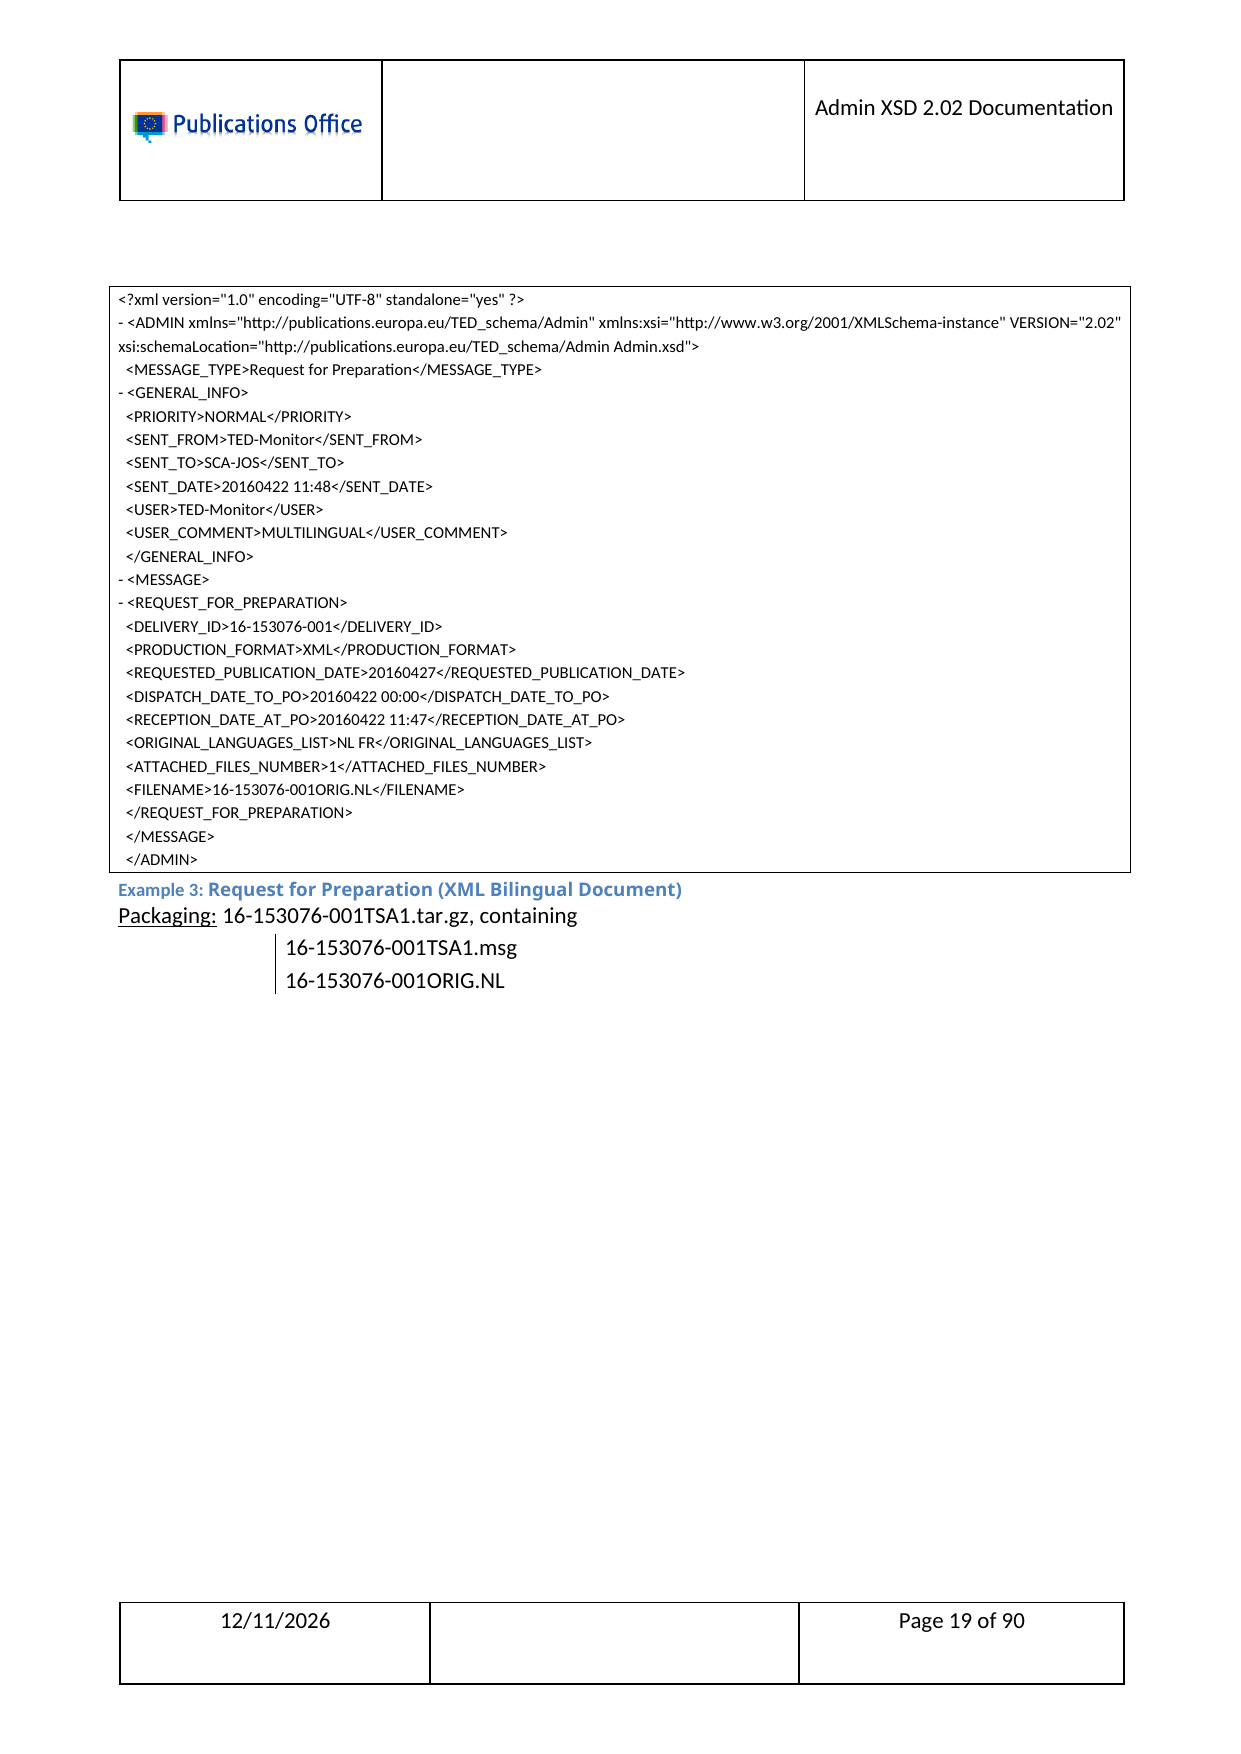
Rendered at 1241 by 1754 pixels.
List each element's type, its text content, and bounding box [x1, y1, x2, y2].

text <ORIGINAL_LANGUAGES_LIST>NL FR</ORIGINAL_LANGUAGES_LIST> [110, 729, 1130, 753]
text 16-153076-001ORIG.NL [480, 966, 1122, 994]
text <USER_COMMENT>MULTILINGUAL</USER_COMMENT> [110, 519, 1130, 543]
text <SENT_DATE>20160422 11:48</SENT_DATE> [110, 473, 1130, 496]
text - <REQUEST_FOR_PREPARATION> [110, 589, 1130, 613]
text <?xml version="1.0" encoding="UTF-8" standalone="yes" ?> [110, 287, 1130, 309]
text - <ADMIN xmlns="http://publications.europa.eu/TED_schema/Admin" xmlns:xsi="http://www.w3.org/2001/XMLSchema-instance" VERSION="2.02" xsi:schemaLocation="http://publications.europa.eu/TED_schema/Admin Admin.xsd"> [110, 309, 1130, 356]
text <MESSAGE_TYPE>Request for Preparation</MESSAGE_TYPE> [110, 356, 1130, 379]
text 16-153076-001TSA1.msg [275, 933, 1122, 962]
text 16-153076-001ORIG.NL [276, 966, 427, 994]
text </MESSAGE> [110, 823, 1130, 846]
text <PRODUCTION_FORMAT>XML</PRODUCTION_FORMAT> [110, 636, 1130, 659]
picture [132, 112, 370, 143]
text </GENERAL_INFO> [110, 543, 1130, 566]
text - <MESSAGE> [110, 566, 1130, 589]
text Packaging: 16-153076-001TSA1.tar.gz, containing [118, 901, 411, 929]
text <SENT_TO>SCA-JOS</SENT_TO> [110, 449, 1130, 473]
text </REQUEST_FOR_PREPARATION> [110, 799, 1130, 823]
text Packaging: 16-153076-001TSA1.tar.gz, containing [416, 901, 1122, 929]
text <ATTACHED_FILES_NUMBER>1</ATTACHED_FILES_NUMBER> [110, 753, 1130, 776]
text <RECEPTION_DATE_AT_PO>20160422 11:47</RECEPTION_DATE_AT_PO> [110, 706, 1130, 729]
text <DISPATCH_DATE_TO_PO>20160422 00:00</DISPATCH_DATE_TO_PO> [110, 683, 1130, 706]
text </ADMIN> [110, 846, 1130, 872]
text Example 3: Request for Preparation (XML Bilingual Document) [118, 876, 1122, 901]
text <SENT_FROM>TED-Monitor</SENT_FROM> [110, 426, 1130, 449]
text - <GENERAL_INFO> [110, 379, 1130, 403]
text <FILENAME>16-153076-001ORIG.NL</FILENAME> [110, 776, 1130, 799]
text <DELIVERY_ID>16-153076-001</DELIVERY_ID> [110, 613, 1130, 636]
text <USER>TED-Monitor</USER> [110, 496, 1130, 519]
text <REQUESTED_PUBLICATION_DATE>20160427</REQUESTED_PUBLICATION_DATE> [110, 659, 1130, 683]
text <PRIORITY>NORMAL</PRIORITY> [110, 403, 1130, 426]
